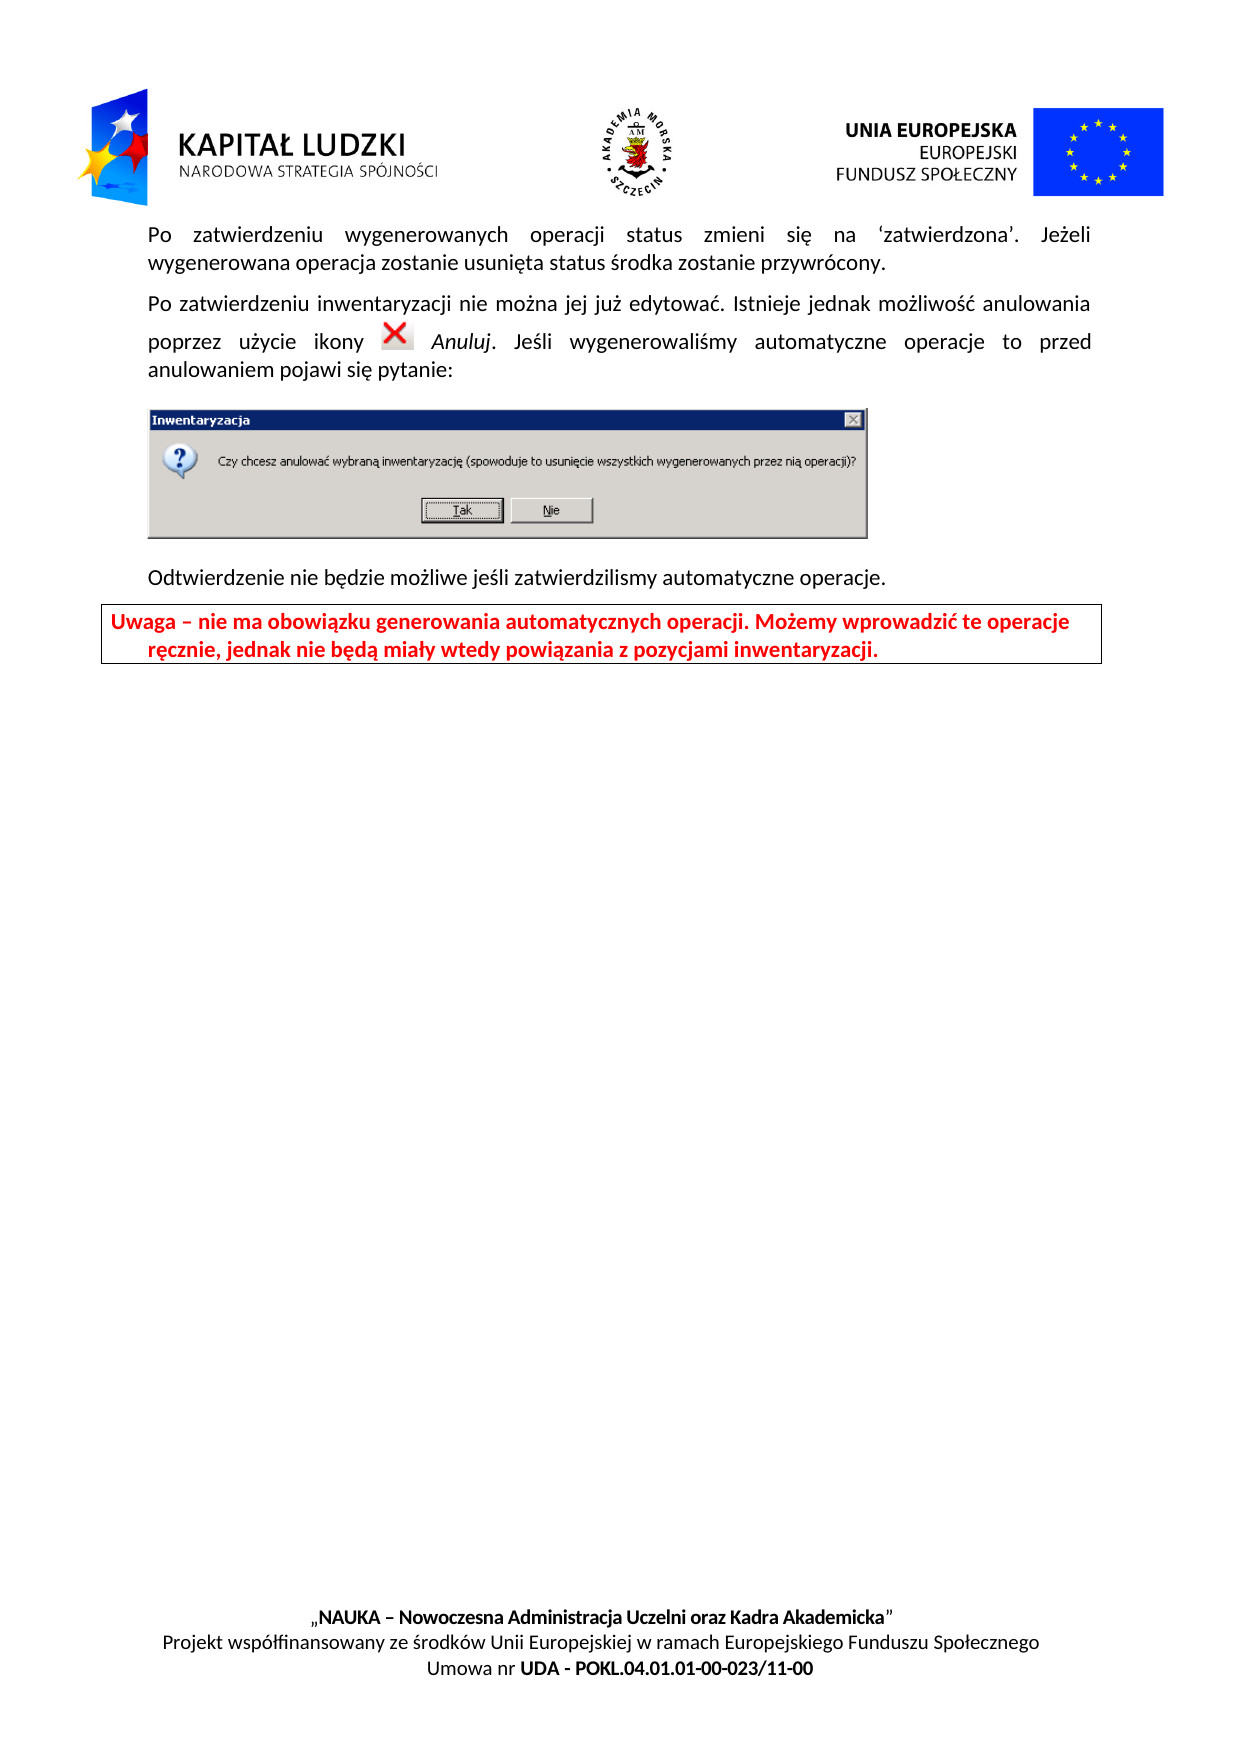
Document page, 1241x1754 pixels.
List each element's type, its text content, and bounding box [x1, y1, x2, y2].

text Odtwierdzenie nie będzie możliwe jeśli zatwierdzilismy automatyczne operacje. [148, 563, 1092, 591]
text Po zatwierdzeniu wygenerowanych operacji status zmieni się na ‘zatwierdzona’. Jeżeli wygenerowana operacja zostanie usunięta status środka zostanie przywrócony. [148, 207, 1092, 276]
picture [147, 408, 868, 539]
picture [58, 73, 1182, 221]
text Uwaga – nie ma obowiązku generowania automatycznych operacji. Możemy wprowadzić te operacje ręcznie, jednak nie będą miały wtedy powiązania z pozycjami inwentaryzacji. [102, 605, 1101, 663]
picture [381, 317, 414, 350]
text Po zatwierdzeniu inwentaryzacji nie można jej już edytować. Istnieje jednak możliwość anulowania poprzez użycie ikony Anuluj. Jeśli wygenerowaliśmy automatyczne operacje to przed anulowaniem pojawi się pytanie: [148, 289, 1092, 383]
